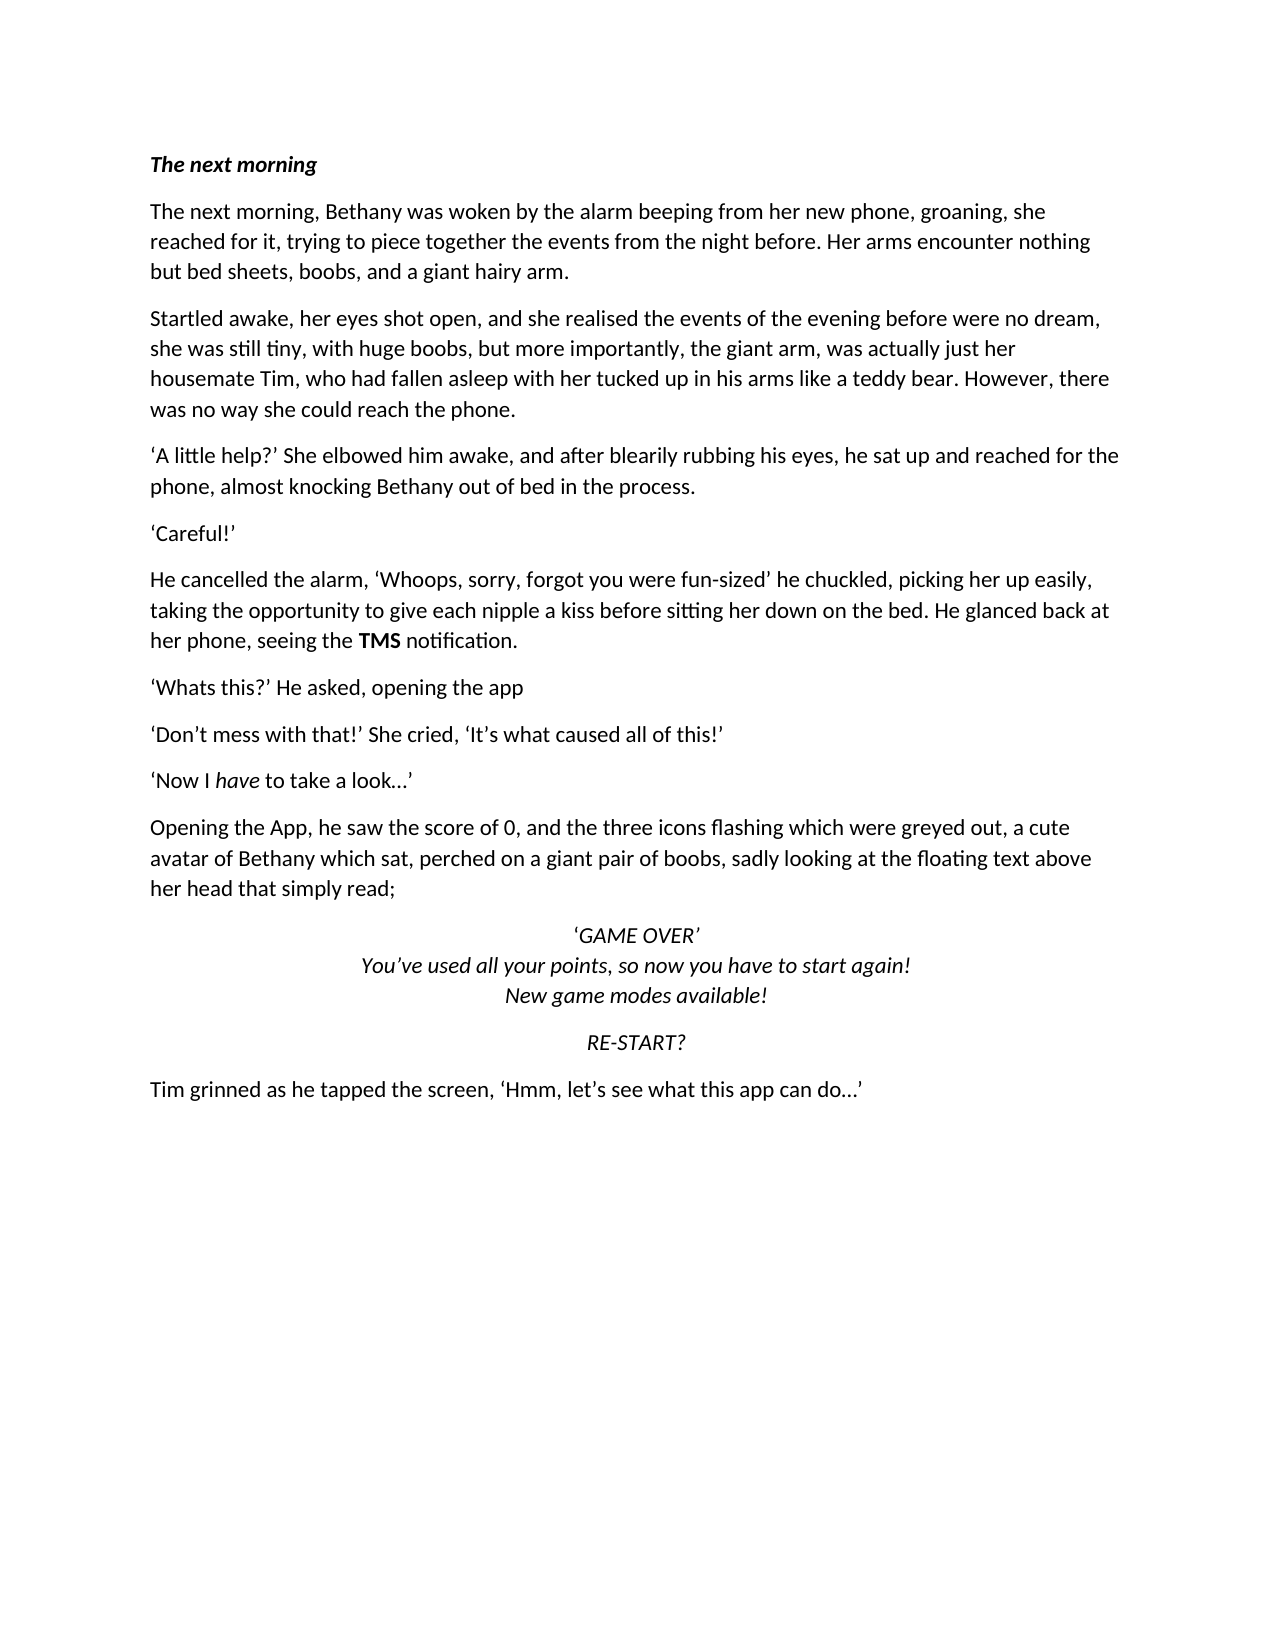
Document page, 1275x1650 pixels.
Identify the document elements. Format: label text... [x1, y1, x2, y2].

text ‘Whats this?’ He asked, opening the app [150, 673, 1125, 701]
text RE-START? [150, 1028, 1125, 1056]
text ‘Don’t mess with that!’ She cried, ‘It’s what caused all of this!’ [150, 720, 1125, 748]
text Startled awake, her eyes shot open, and she realised the events of the evening before were no dream, she was still tiny, with huge boobs, but more importantly, the giant arm, was actually just her housemate Tim, who had fallen asleep with her tucked up in his arms like a teddy bear. However, there was no way she could reach the phone. [150, 304, 1125, 423]
text ‘A little help?’ She elbowed him awake, and after blearily rubbing his eyes, he sat up and reached for the phone, almost knocking Bethany out of bed in the process. [150, 442, 1125, 500]
text Opening the App, he saw the score of 0, and the three icons flashing which were greyed out, a cute avatar of Bethany which sat, perched on a giant pair of boobs, sadly looking at the floating text above her head that simply read; [150, 813, 1125, 902]
text ‘Careful!’ [150, 519, 1125, 547]
text The next morning [150, 150, 1125, 178]
text Tim grinned as he tapped the screen, ‘Hmm, let’s see what this app can do…’ [150, 1075, 1125, 1103]
text ‘Now I have to take a look…’ [150, 767, 1125, 795]
text ‘GAME OVER’ You’ve used all your points, so now you have to start again! New game modes available! [150, 921, 1125, 1009]
text He cancelled the alarm, ‘Whoops, sorry, forgot you were fun-sized’ he chuckled, picking her up easily, taking the opportunity to give each nipple a kiss before sitting her down on the bed. He glanced back at her phone, seeing the TMS notification. [150, 566, 1125, 654]
text The next morning, Bethany was woken by the alarm beeping from her new phone, groaning, she reached for it, trying to piece together the events from the night before. Her arms encounter nothing but bed sheets, boobs, and a giant hairy arm. [150, 197, 1125, 285]
